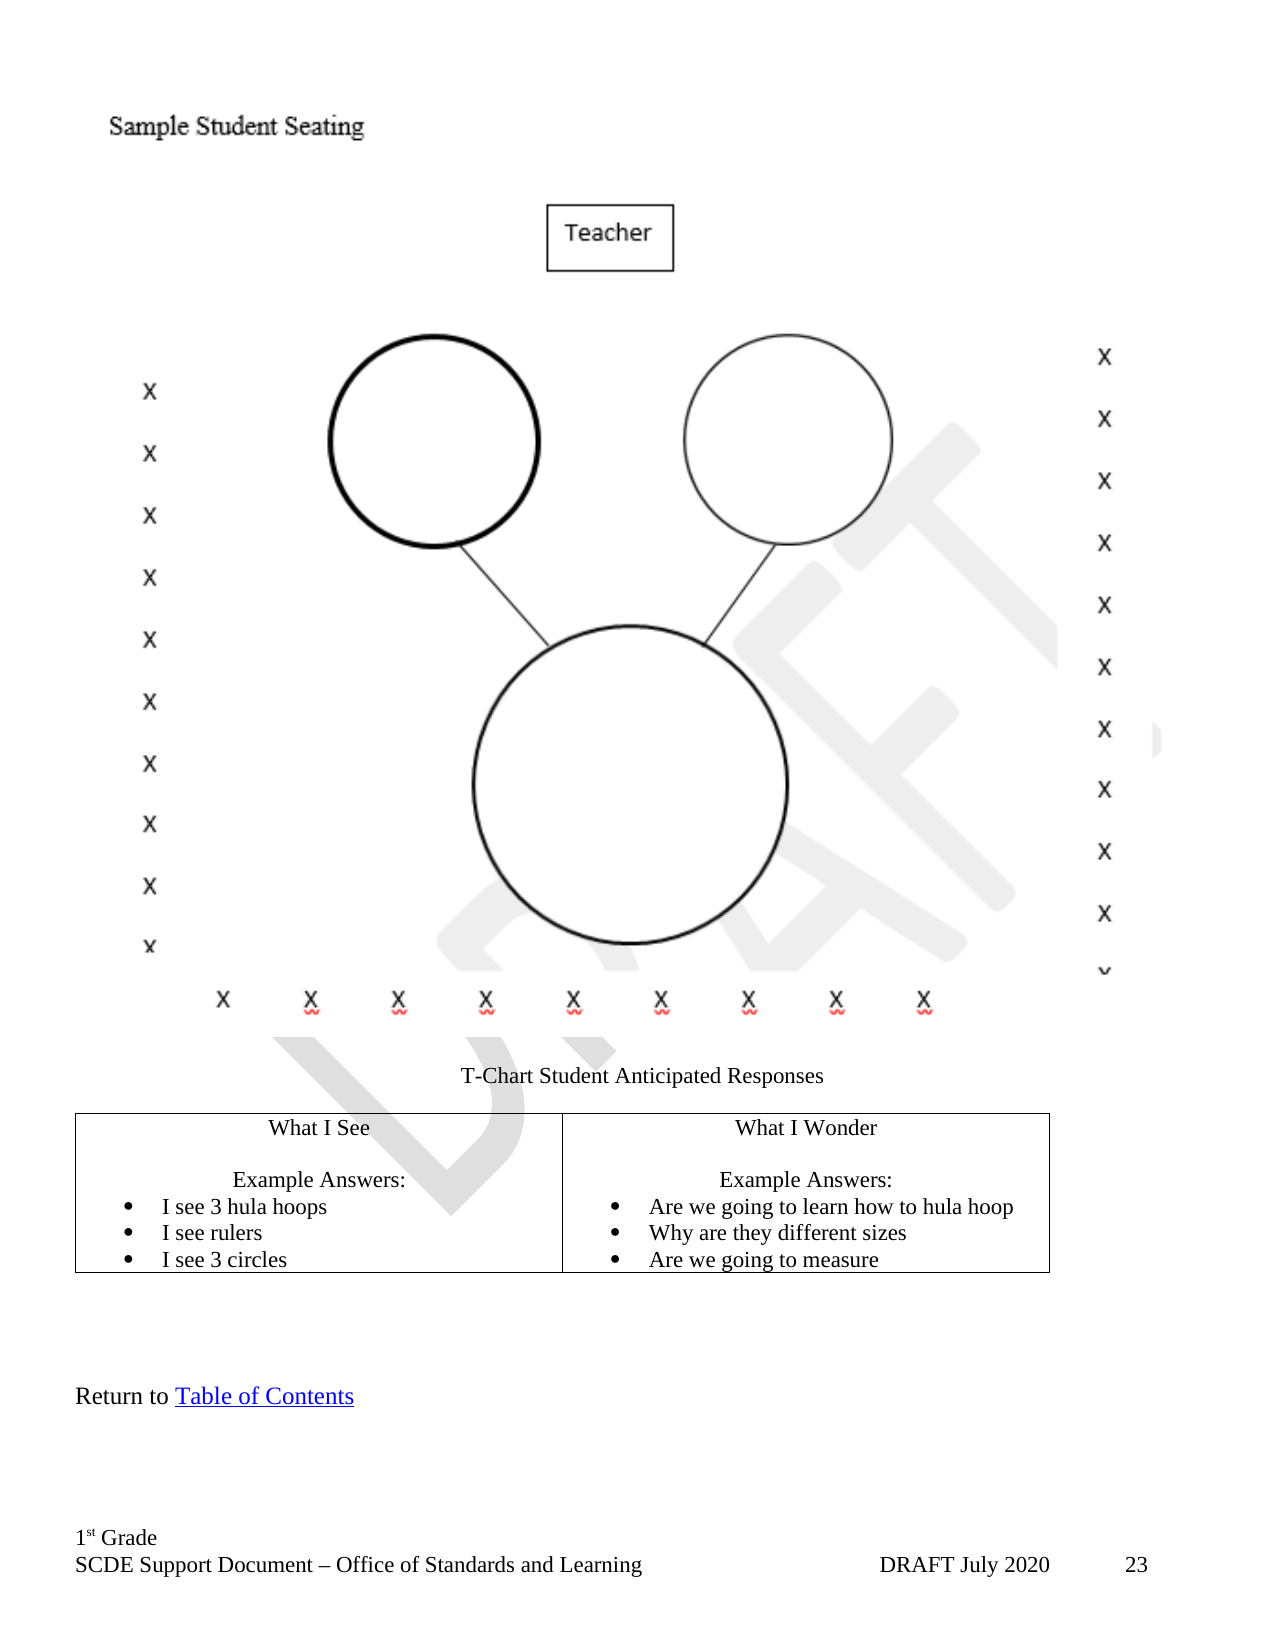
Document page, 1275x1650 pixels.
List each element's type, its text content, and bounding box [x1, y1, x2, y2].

table_header What I See Example Answers: I see 3 hula hoops I see rulers I see 3 circles [76, 1114, 562, 1272]
picture [75, 75, 1162, 1037]
text T-Chart Student Anticipated Responses [75, 1062, 1209, 1088]
text Return to Table of Contents [75, 1381, 1209, 1409]
table_header What I Wonder Example Answers: Are we going to learn how to hula hoop Why are they different sizes Are we going to measure [563, 1114, 1049, 1272]
